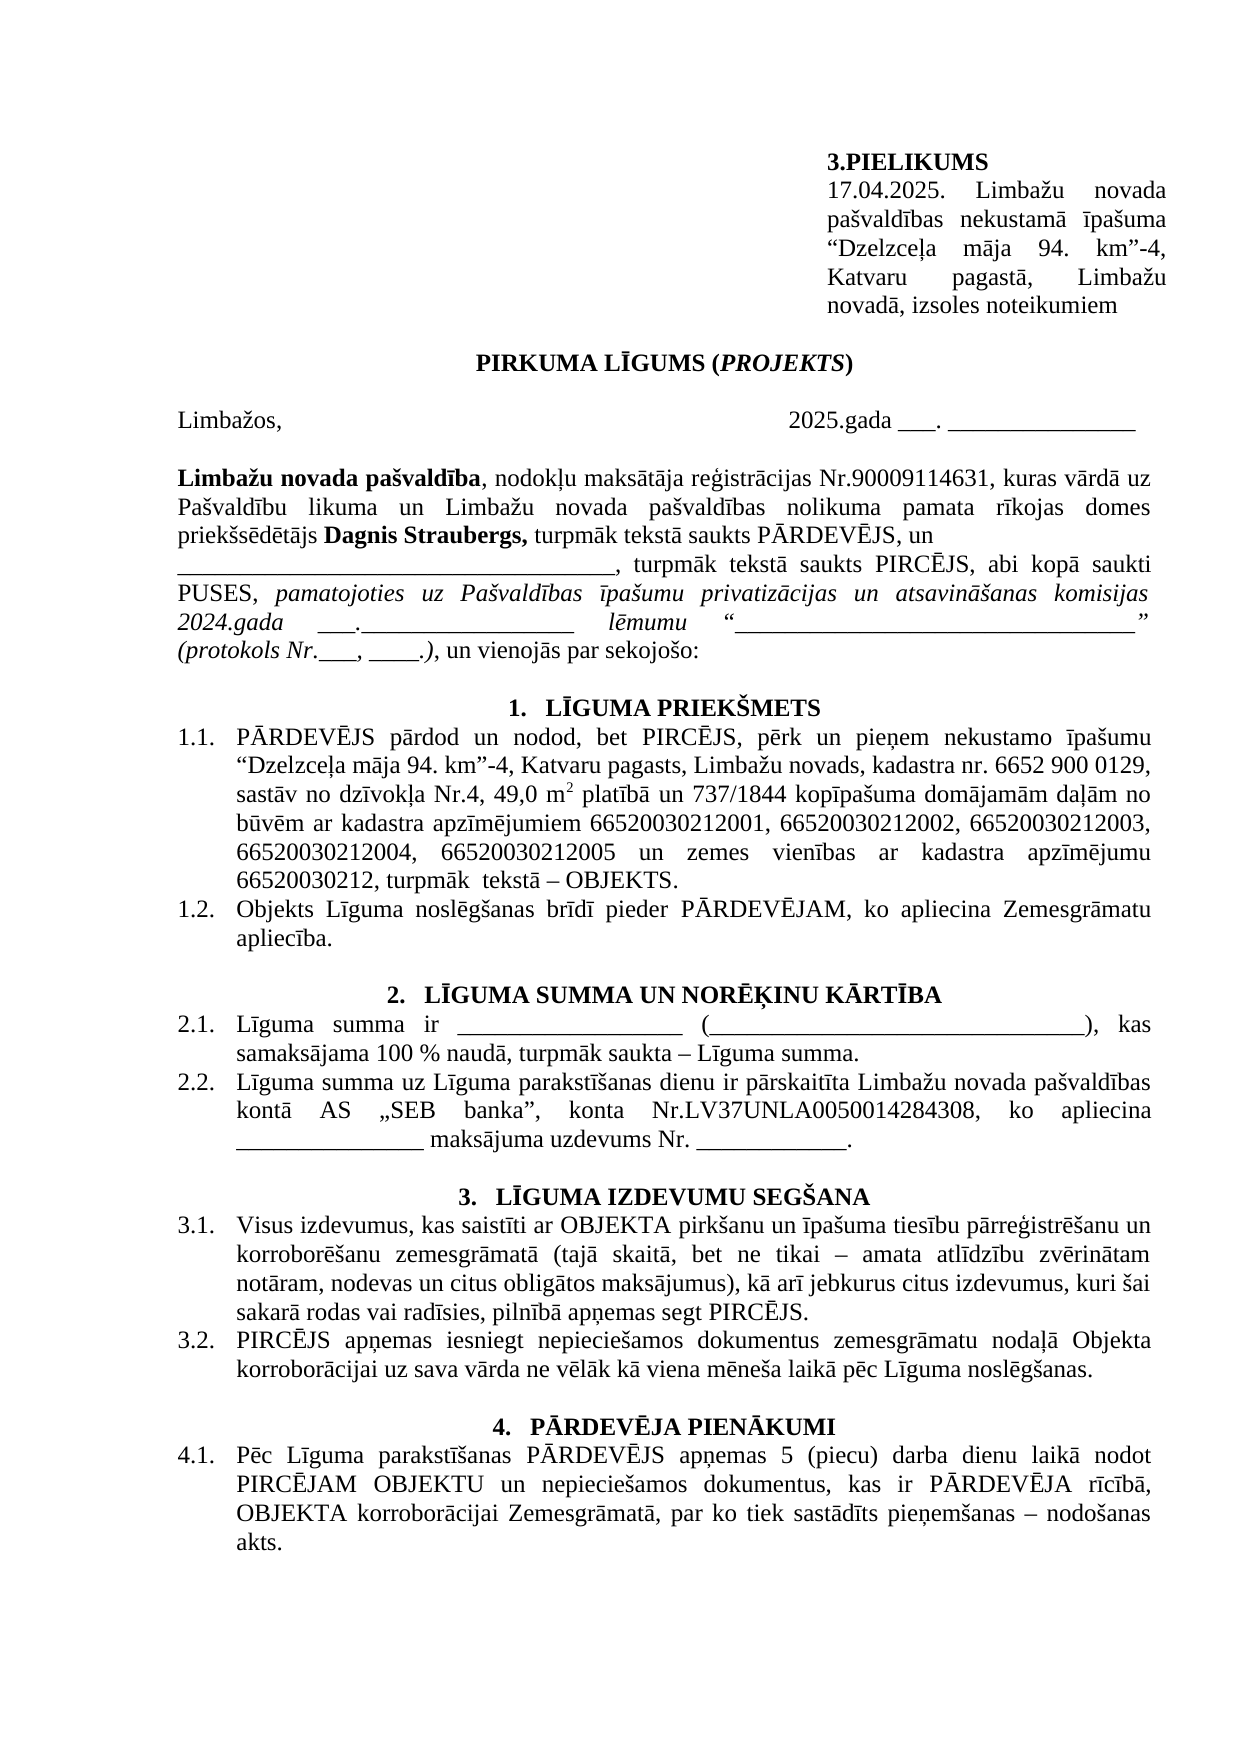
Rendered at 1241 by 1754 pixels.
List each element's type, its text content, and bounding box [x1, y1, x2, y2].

list Visus izdevumus, kas saistīti ar Objekta pirkšanu un īpašuma tiesību pārreģistrēšanu un korroborēšanu zemesgrāmatā (tajā skaitā, bet ne tikai – amata atlīdzību zvērinātam notāram, nodevas un citus obligātos maksājumus), kā arī jebkurus citus izdevumus, kuri šai sakarā rodas vai radīsies, pilnībā apņemas segt Pircējs. [177, 1211, 1152, 1326]
list Līguma summa un norēķinu kārtība [177, 981, 1152, 1009]
list Līguma Izdevumu segšana [177, 1182, 1152, 1211]
text 3.pielikums [827, 147, 1152, 176]
text ___________________________________, turpmāk tekstā saukts Pircējs, abi kopā saukti PUSES, pamatojoties uz Pašvaldības īpašumu privatizācijas un atsavināšanas komisijas 2024.gada ___._________________ lēmumu “________________________________” (protokols Nr.___, ____.), un vienojās par sekojošo: [177, 549, 1152, 664]
list Pārdevējs pārdod un nodod, bet Pircējs, pērk un pieņem nekustamo īpašumu “Dzelzceļa māja 94. km”-4, Katvaru pagasts, Limbažu novads, kadastra nr. 6652 900 0129, sastāv no dzīvokļa Nr.4, 49,0 m2 platībā un 737/1844 kopīpašuma domājamām daļām no būvēm ar kadastra apzīmējumiem 66520030212001, 66520030212002, 66520030212003, 66520030212004, 66520030212005 un zemes vienības ar kadastra apzīmējumu 66520030212, turpmāk tekstā – Objekts. [177, 722, 1152, 894]
text Pirkuma līgums (projekts) [177, 348, 1152, 377]
list līguma priekšmets [177, 693, 1152, 722]
text 17.04.2025. Limbažu novada pašvaldības nekustamā īpašuma “Dzelzceļa māja 94. km”-4, Katvaru pagastā, Limbažu novadā, izsoles noteikumiem [827, 176, 1166, 319]
text Limbažos, 2025.gada ___. _______________ [177, 406, 1152, 434]
list Pēc Līguma parakstīšanas Pārdevējs apņemas 5 (piecu) darba dienu laikā nodot Pircējam Objektu un nepieciešamos dokumentus, kas ir Pārdevēja rīcībā, Objekta korroborācijai Zemesgrāmatā, par ko tiek sastādīts pieņemšanas – nodošanas akts. [177, 1441, 1152, 1556]
list Objekts Līguma noslēgšanas brīdī pieder Pārdevējam, ko apliecina Zemesgrāmatu apliecība. [177, 894, 1152, 952]
list Līguma summa uz Līguma parakstīšanas dienu ir pārskaitīta Limbažu novada pašvaldības kontā AS „SEB banka”, konta Nr.LV37UNLA0050014284308, ko apliecina _______________ maksājuma uzdevums Nr. ____________. [177, 1067, 1152, 1153]
list Pārdevēja pienākumi [177, 1412, 1152, 1441]
list Pircējs apņemas iesniegt nepieciešamos dokumentus zemesgrāmatu nodaļā Objekta korroborācijai uz sava vārda ne vēlāk kā viena mēneša laikā pēc Līguma noslēgšanas. [177, 1326, 1152, 1383]
text Limbažu novada pašvaldība, nodokļu maksātāja reģistrācijas Nr.90009114631, kuras vārdā uz Pašvaldību likuma un Limbažu novada pašvaldības nolikuma pamata rīkojas domes priekšsēdētājs Dagnis Straubergs, turpmāk tekstā saukts Pārdevējs, un [177, 463, 1152, 549]
list Līguma summa ir __________________ (______________________________), kas samaksājama 100 % naudā, turpmāk saukta – Līguma summa. [177, 1009, 1152, 1067]
